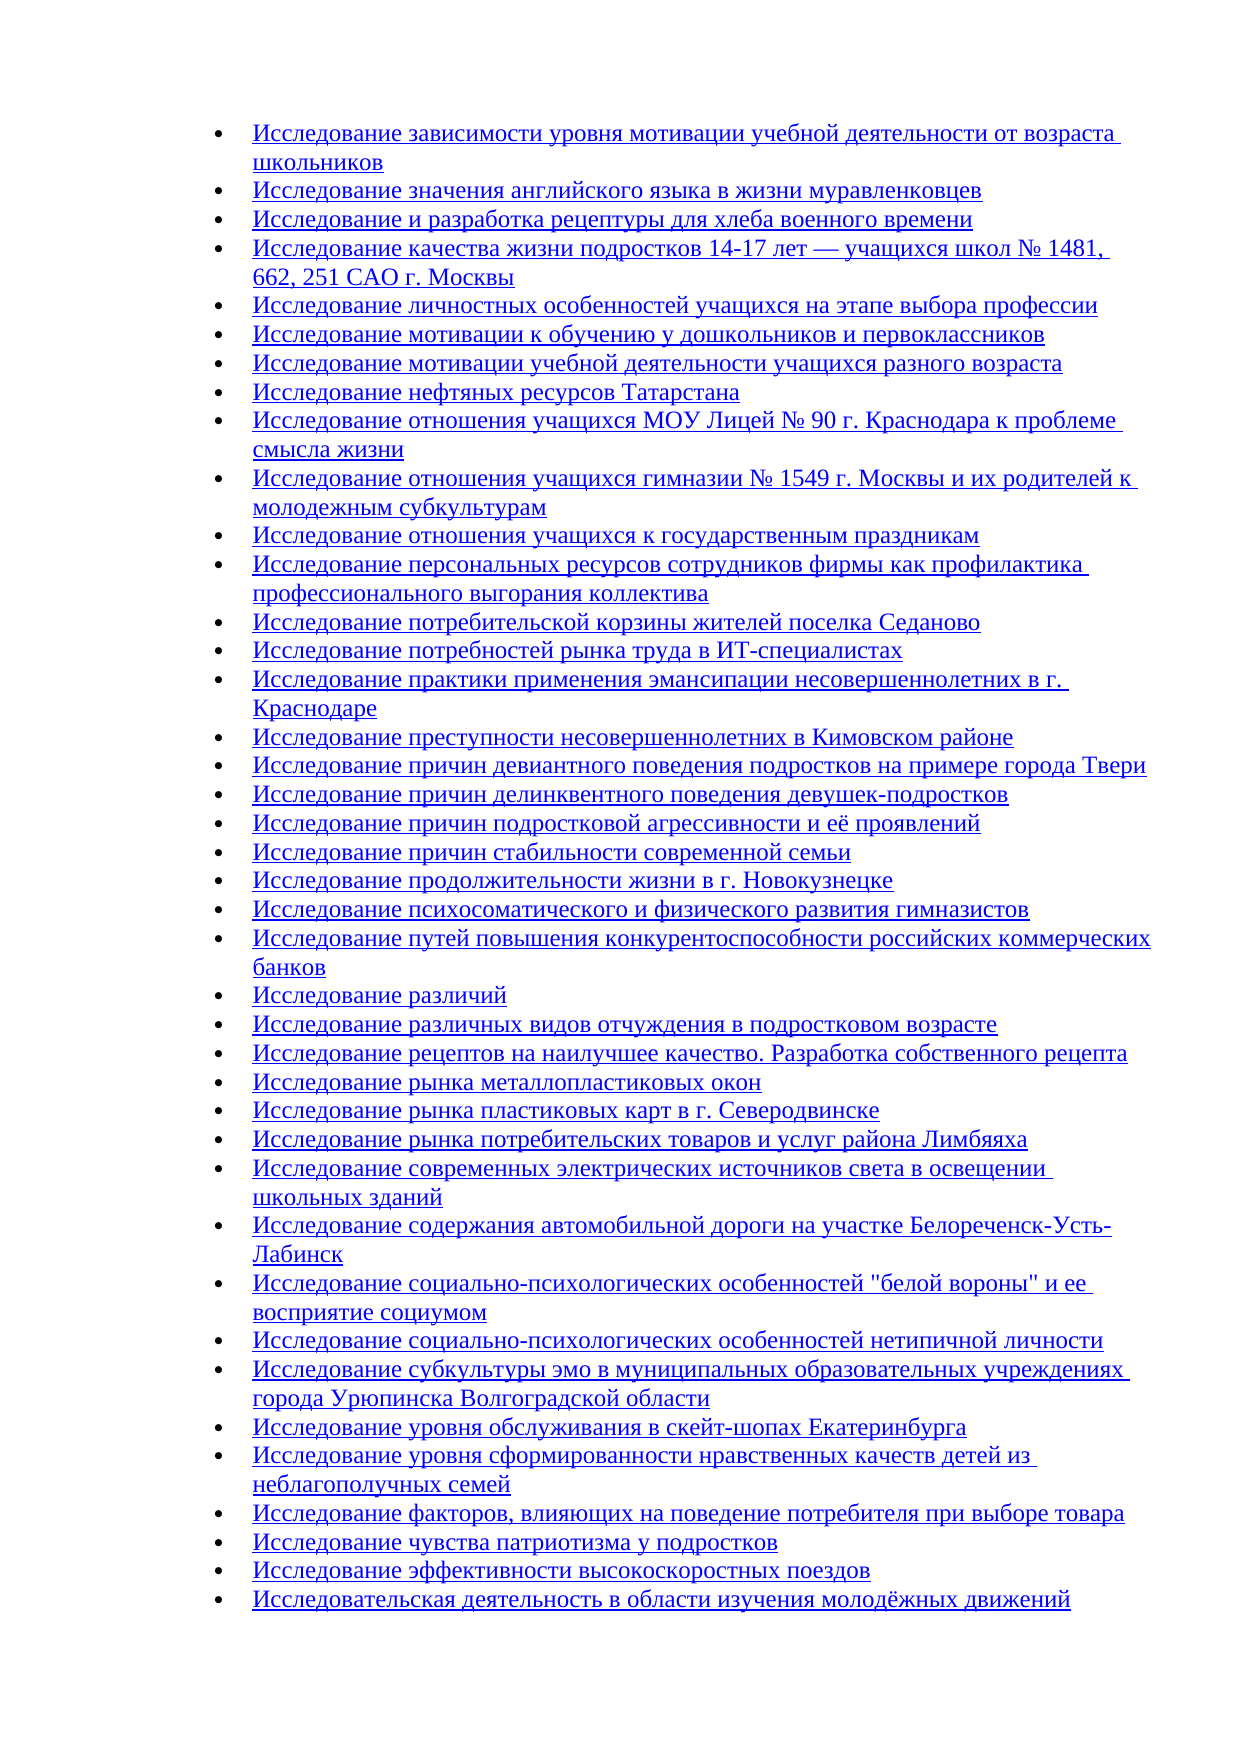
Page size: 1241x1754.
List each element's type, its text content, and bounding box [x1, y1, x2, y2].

list Исследование причин подростковой агрессивности и её проявлений [215, 808, 1152, 837]
list Исследование чувства патриотизма у подростков [215, 1527, 1152, 1556]
list Исследование причин девиантного поведения подростков на примере города Твери [215, 751, 1152, 779]
list Исследование преступности несовершеннолетних в Кимовском районе [215, 722, 1152, 751]
list Исследование отношения учащихся МОУ Лицей № 90 г. Краснодара к проблеме смысла жизни [215, 406, 1152, 463]
list Исследование персональных ресурсов сотрудников фирмы как профилактика профессионального выгорания коллектива [215, 549, 1152, 607]
list Исследование рынка металлопластиковых окон [215, 1067, 1152, 1096]
list Исследование личностных особенностей учащихся на этапе выбора профессии [215, 291, 1152, 319]
list Исследование субкультуры эмо в муниципальных образовательных учреждениях города Урюпинска Волгоградской области [215, 1354, 1152, 1412]
list Исследование потребностей рынка труда в ИТ-специалистах [215, 636, 1152, 664]
list Исследование и разработка рецептуры для хлеба военного времени [215, 204, 1152, 233]
list Исследование мотивации к обучению у дошкольников и первоклассников [215, 319, 1152, 348]
list Исследование отношения учащихся к государственным праздникам [215, 521, 1152, 549]
list Исследование различий [215, 981, 1152, 1009]
list Исследование факторов, влияющих на поведение потребителя при выборе товара [215, 1498, 1152, 1527]
list Исследование причин стабильности современной семьи [215, 837, 1152, 866]
list Исследование эффективности высокоскоростных поездов [215, 1556, 1152, 1584]
list Исследование нефтяных ресурсов Татарстана [215, 377, 1152, 406]
list Исследование мотивации учебной деятельности учащихся разного возраста [215, 348, 1152, 377]
list Исследование уровня сформированности нравственных качеств детей из неблагополучных семей [215, 1441, 1152, 1498]
list Исследование путей повышения конкурентоспособности российских коммерческих банков [215, 923, 1152, 981]
list Исследование продолжительности жизни в г. Новокузнецке [215, 866, 1152, 894]
list Исследовательская деятельность в области изучения молодёжных движений [215, 1584, 1152, 1613]
list Исследование социально-психологических особенностей "белой вороны" и ее восприятие социумом [215, 1268, 1152, 1326]
list Исследование практики применения эмансипации несовершеннолетних в г. Краснодаре [215, 664, 1152, 722]
list Исследование различных видов отчуждения в подростковом возрасте [215, 1009, 1152, 1038]
list Исследование отношения учащихся гимназии № 1549 г. Москвы и их родителей к молодежным субкультурам [215, 463, 1152, 521]
list Исследование рынка пластиковых карт в г. Северодвинске [215, 1096, 1152, 1124]
list Исследование социально-психологических особенностей нетипичной личности [215, 1326, 1152, 1354]
list Исследование психосоматического и физического развития гимназистов [215, 894, 1152, 923]
list Исследование качества жизни подростков 14-17 лет — учащихся школ № 1481, 662, 251 САО г. Москвы [215, 233, 1152, 291]
list Исследование значения английского языка в жизни муравленковцев [215, 176, 1152, 204]
list Исследование содержания автомобильной дороги на участке Белореченск-Усть-Лабинск [215, 1211, 1152, 1268]
list Исследование зависимости уровня мотивации учебной деятельности от возраста школьников [215, 118, 1152, 176]
list Исследование причин делинквентного поведения девушек-подростков [215, 779, 1152, 808]
list Исследование рынка потребительских товаров и услуг района Лимбяяха [215, 1124, 1152, 1153]
list Исследование современных электрических источников света в освещении школьных зданий [215, 1153, 1152, 1211]
list Исследование потребительской корзины жителей поселка Седаново [215, 607, 1152, 636]
list Исследование уровня обслуживания в скейт-шопах Екатеринбурга [215, 1412, 1152, 1441]
list Исследование рецептов на наилучшее качество. Разработка собственного рецепта [215, 1038, 1152, 1067]
